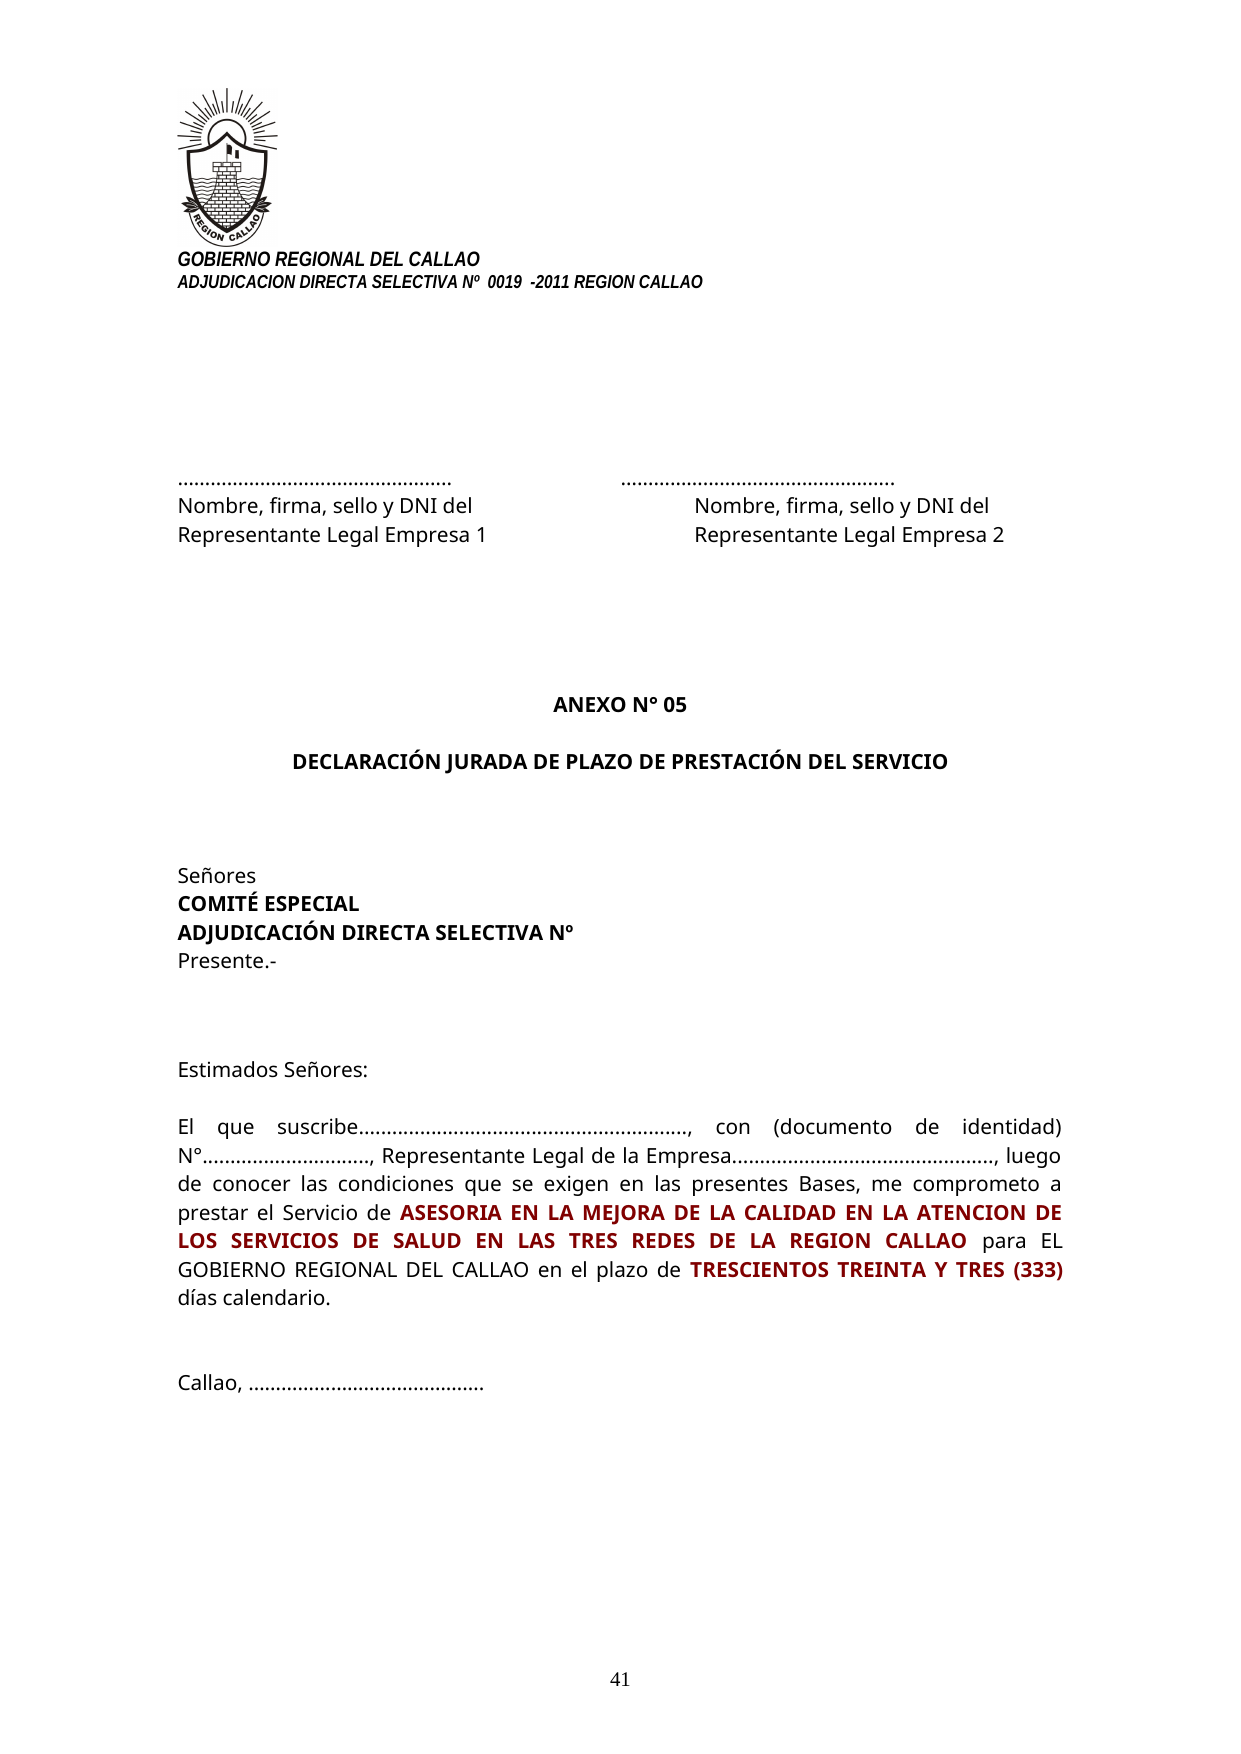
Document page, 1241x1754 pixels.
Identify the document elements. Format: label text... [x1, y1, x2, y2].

text Estimados Señores: [177, 1056, 1063, 1084]
text ADJUDICACIÓN DIRECTA SELECTIVA Nº [177, 918, 1063, 946]
text DECLARACIÓN JURADA DE PLAZO DE PRESTACIÓN DEL SERVICIO [177, 747, 1063, 776]
text COMITÉ ESPECIAL [177, 889, 1063, 918]
text El que suscribe..........................................................., con (documento de identidad) N°.............................., Representante Legal de ............................................., luego de conocer las condiciones que se exigen en las presentes Bases, me comprometo a prestar el Servicio de ASESORIA EN LA MEJORA DE LA CALIDAD EN LA ATENCION DE LOS SERVICIOS DE SALUD EN LAS TRES REDES DE LA REGION CALLAO para EL GOBIERNO REGIONAL DEL CALLAO en el plazo de TRESCIENTOS TREINTA Y TRES (333) días calendario. [177, 1112, 1063, 1312]
text ANEXO N° 05 [177, 690, 1063, 719]
text Representante Legal Empresa 1 Representante Legal Empresa 2 [177, 520, 1063, 548]
text Presente.- [177, 946, 1063, 975]
text Callao, ……………………………………. [177, 1368, 1063, 1397]
text Señores [177, 861, 1063, 889]
text ………………………………………….. ………………………………………….. [177, 463, 1063, 491]
picture [177, 88, 278, 247]
text Nombre, firma, sello y DNI del Nombre, firma, sello y DNI del [177, 491, 1063, 520]
